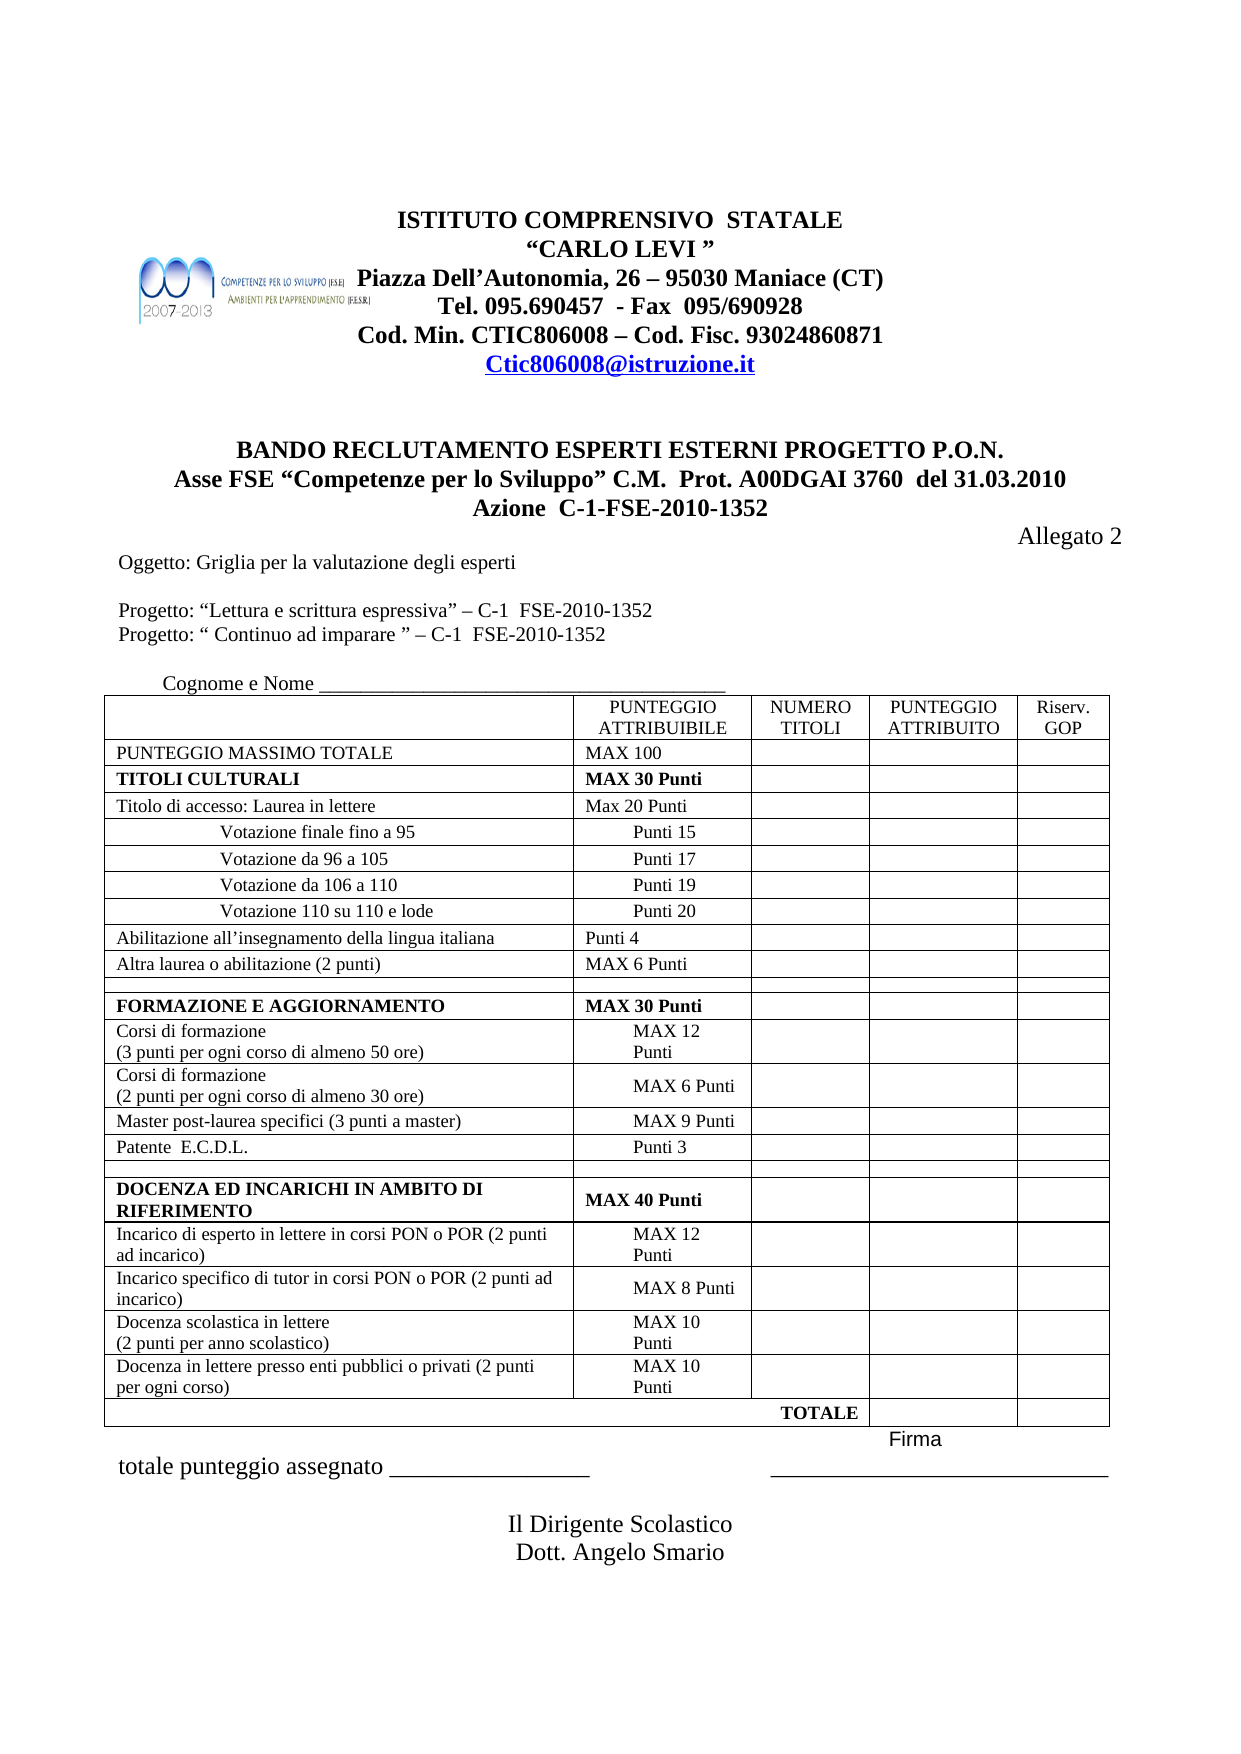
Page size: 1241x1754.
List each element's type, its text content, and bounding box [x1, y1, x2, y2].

table_cell [1018, 993, 1109, 1019]
table_cell MAX 6 Punti [574, 1064, 751, 1107]
text Il Dirigente Scolastico [118, 1509, 1122, 1537]
table_cell [1018, 1064, 1109, 1107]
table_cell [870, 872, 1017, 897]
table_cell MAX 10 Punti [574, 1355, 751, 1398]
table_cell [870, 740, 1017, 765]
table_cell [752, 1161, 869, 1177]
table_header Riserv. GOP [1018, 696, 1109, 739]
text “CARLO LEVI ” [118, 234, 1122, 263]
table_cell Votazione da 96 a 105 [105, 846, 573, 871]
table_cell [752, 819, 869, 844]
table_cell Punti 15 [574, 819, 751, 844]
table_cell Punti 4 [574, 925, 751, 950]
table_cell [1018, 872, 1109, 897]
table_cell [870, 993, 1017, 1019]
text ISTITUTO COMPRENSIVO STATALE [118, 205, 1122, 234]
table_cell [1018, 1399, 1109, 1426]
table_cell Master post-laurea specifici (3 punti a master) [105, 1108, 573, 1133]
table_cell Altra laurea o abilitazione (2 punti) [105, 951, 573, 977]
table_cell [1018, 1178, 1109, 1221]
table_cell [1018, 925, 1109, 950]
table_cell [752, 766, 869, 792]
table_cell MAX 12 Punti [574, 1223, 751, 1266]
table_cell Max 20 Punti [574, 793, 751, 818]
table_cell Docenza in lettere presso enti pubblici o privati (2 punti per ogni corso) [105, 1355, 573, 1398]
text BANDO RECLUTAMENTO ESPERTI ESTERNI PROGETTO P.O.N. [118, 435, 1122, 464]
table_cell [1018, 766, 1109, 792]
table_cell [870, 951, 1017, 977]
table_cell [1018, 1267, 1109, 1310]
table_cell [105, 978, 573, 992]
table_cell Corsi di formazione (3 punti per ogni corso di almeno 50 ore) [105, 1020, 573, 1063]
table_cell [1018, 1355, 1109, 1398]
text totale punteggio assegnato ________________ ___________________________ [118, 1451, 1122, 1480]
table_cell [1018, 1161, 1109, 1177]
table_cell [1018, 1020, 1109, 1063]
table_cell [1018, 1135, 1109, 1160]
table_cell [1018, 978, 1109, 992]
table_cell MAX 6 Punti [574, 951, 751, 977]
table_cell [752, 1064, 869, 1107]
text Asse FSE “Competenze per lo Sviluppo” C.M. Prot. A00DGAI 3760 del 31.03.2010 [118, 464, 1122, 493]
table_cell [752, 951, 869, 977]
table_cell [752, 1311, 869, 1354]
table_cell [574, 978, 751, 992]
table_cell [574, 1161, 751, 1177]
table_cell MAX 30 Punti [574, 766, 751, 792]
table_cell [752, 846, 869, 871]
table_cell [870, 1355, 1017, 1398]
text Allegato 2 [118, 521, 1122, 550]
table_cell MAX 12 Punti [574, 1020, 751, 1063]
table_cell [752, 993, 869, 1019]
text Progetto: “Lettura e scrittura espressiva” – C-1 FSE-2010-1352 ⁭ [118, 598, 1122, 622]
table_cell [1018, 1108, 1109, 1133]
table_cell [752, 740, 869, 765]
table_cell [1018, 1223, 1109, 1266]
table_cell [1018, 951, 1109, 977]
text Dott. Angelo Smario [118, 1537, 1122, 1566]
table_cell [870, 899, 1017, 924]
table_cell [1018, 899, 1109, 924]
text Cognome e Nome _______________________________________ [162, 670, 1122, 694]
table_cell Punti 19 [574, 872, 751, 897]
table_cell Titolo di accesso: Laurea in lettere [105, 793, 573, 818]
table_cell FORMAZIONE E AGGIORNAMENTO [105, 993, 573, 1019]
table_cell [870, 925, 1017, 950]
table_cell [105, 1161, 573, 1177]
text Firma [162, 1427, 1122, 1451]
table_cell Votazione da 106 a 110 [105, 872, 573, 897]
table_cell Punti 20 [574, 899, 751, 924]
table_cell TOTALE [105, 1399, 869, 1426]
table_cell Abilitazione all’insegnamento della lingua italiana [105, 925, 573, 950]
table_cell [752, 872, 869, 897]
table_header NUMERO TITOLI [752, 696, 869, 739]
table_cell [752, 1020, 869, 1063]
table_cell PUNTEGGIO MASSIMO TOTALE [105, 740, 573, 765]
table_cell [1018, 1311, 1109, 1354]
table_cell Punti 17 [574, 846, 751, 871]
table_cell Patente E.C.D.L. [105, 1135, 573, 1160]
table_cell [870, 1178, 1017, 1221]
text Cod. Min. CTIC806008 – Cod. Fisc. 93024860871 [118, 320, 1122, 349]
table_cell Corsi di formazione (2 punti per ogni corso di almeno 30 ore) [105, 1064, 573, 1107]
table_header PUNTEGGIO ATTRIBUITO [870, 696, 1017, 739]
table_cell [1018, 793, 1109, 818]
text Tel. 095.690457 - Fax 095/690928 [118, 291, 1122, 320]
table_cell [752, 1135, 869, 1160]
text Piazza Dell’Autonomia, 26 – 95030 Maniace (CT) [118, 263, 1122, 291]
table_cell [870, 1223, 1017, 1266]
table_cell [870, 1135, 1017, 1160]
table_cell [752, 1355, 869, 1398]
table_cell MAX 10 Punti [574, 1311, 751, 1354]
table_cell DOCENZA ED INCARICHI IN AMBITO DI RIFERIMENTO [105, 1178, 573, 1221]
table_cell MAX 100 [574, 740, 751, 765]
table_cell Incarico di esperto in lettere in corsi PON o POR (2 punti ad incarico) [105, 1223, 573, 1266]
table_cell [870, 978, 1017, 992]
table_header PUNTEGGIO ATTRIBUIBILE [574, 696, 751, 739]
table_cell TITOLI CULTURALI [105, 766, 573, 792]
table_cell [870, 1399, 1017, 1426]
table_cell [752, 793, 869, 818]
table_cell Punti 3 [574, 1135, 751, 1160]
table_cell [752, 1178, 869, 1221]
table_cell [1018, 819, 1109, 844]
table_cell [752, 1108, 869, 1133]
table_cell MAX 9 Punti [574, 1108, 751, 1133]
table_cell [870, 1064, 1017, 1107]
table_cell [870, 1267, 1017, 1310]
text Progetto: “ Continuo ad imparare ” – C-1 FSE-2010-1352 ⁭ [118, 622, 1122, 646]
table_cell [752, 1267, 869, 1310]
table_cell [870, 846, 1017, 871]
table_cell [1018, 846, 1109, 871]
text Ctic806008@istruzione.it [118, 349, 1122, 378]
table_cell [870, 766, 1017, 792]
table_cell MAX 8 Punti [574, 1267, 751, 1310]
table_cell [870, 819, 1017, 844]
text Azione C-1-FSE-2010-1352 [118, 493, 1122, 521]
text Oggetto: Griglia per la valutazione degli esperti [118, 550, 1122, 574]
table_cell [870, 1108, 1017, 1133]
table_cell [870, 1311, 1017, 1354]
table_cell Incarico specifico di tutor in corsi PON o POR (2 punti ad incarico) [105, 1267, 573, 1310]
table_cell Votazione 110 su 110 e lode [105, 899, 573, 924]
table_cell [752, 1223, 869, 1266]
table_cell [752, 899, 869, 924]
table_cell [752, 978, 869, 992]
table_cell [752, 925, 869, 950]
table_cell [870, 793, 1017, 818]
table_cell MAX 30 Punti [574, 993, 751, 1019]
table_cell Docenza scolastica in lettere (2 punti per anno scolastico) [105, 1311, 573, 1354]
table_cell MAX 40 Punti [574, 1178, 751, 1221]
table_cell Votazione finale fino a 95 [105, 819, 573, 844]
table_cell [870, 1161, 1017, 1177]
table_header [105, 696, 573, 739]
table_cell [870, 1020, 1017, 1063]
table_cell [1018, 740, 1109, 765]
